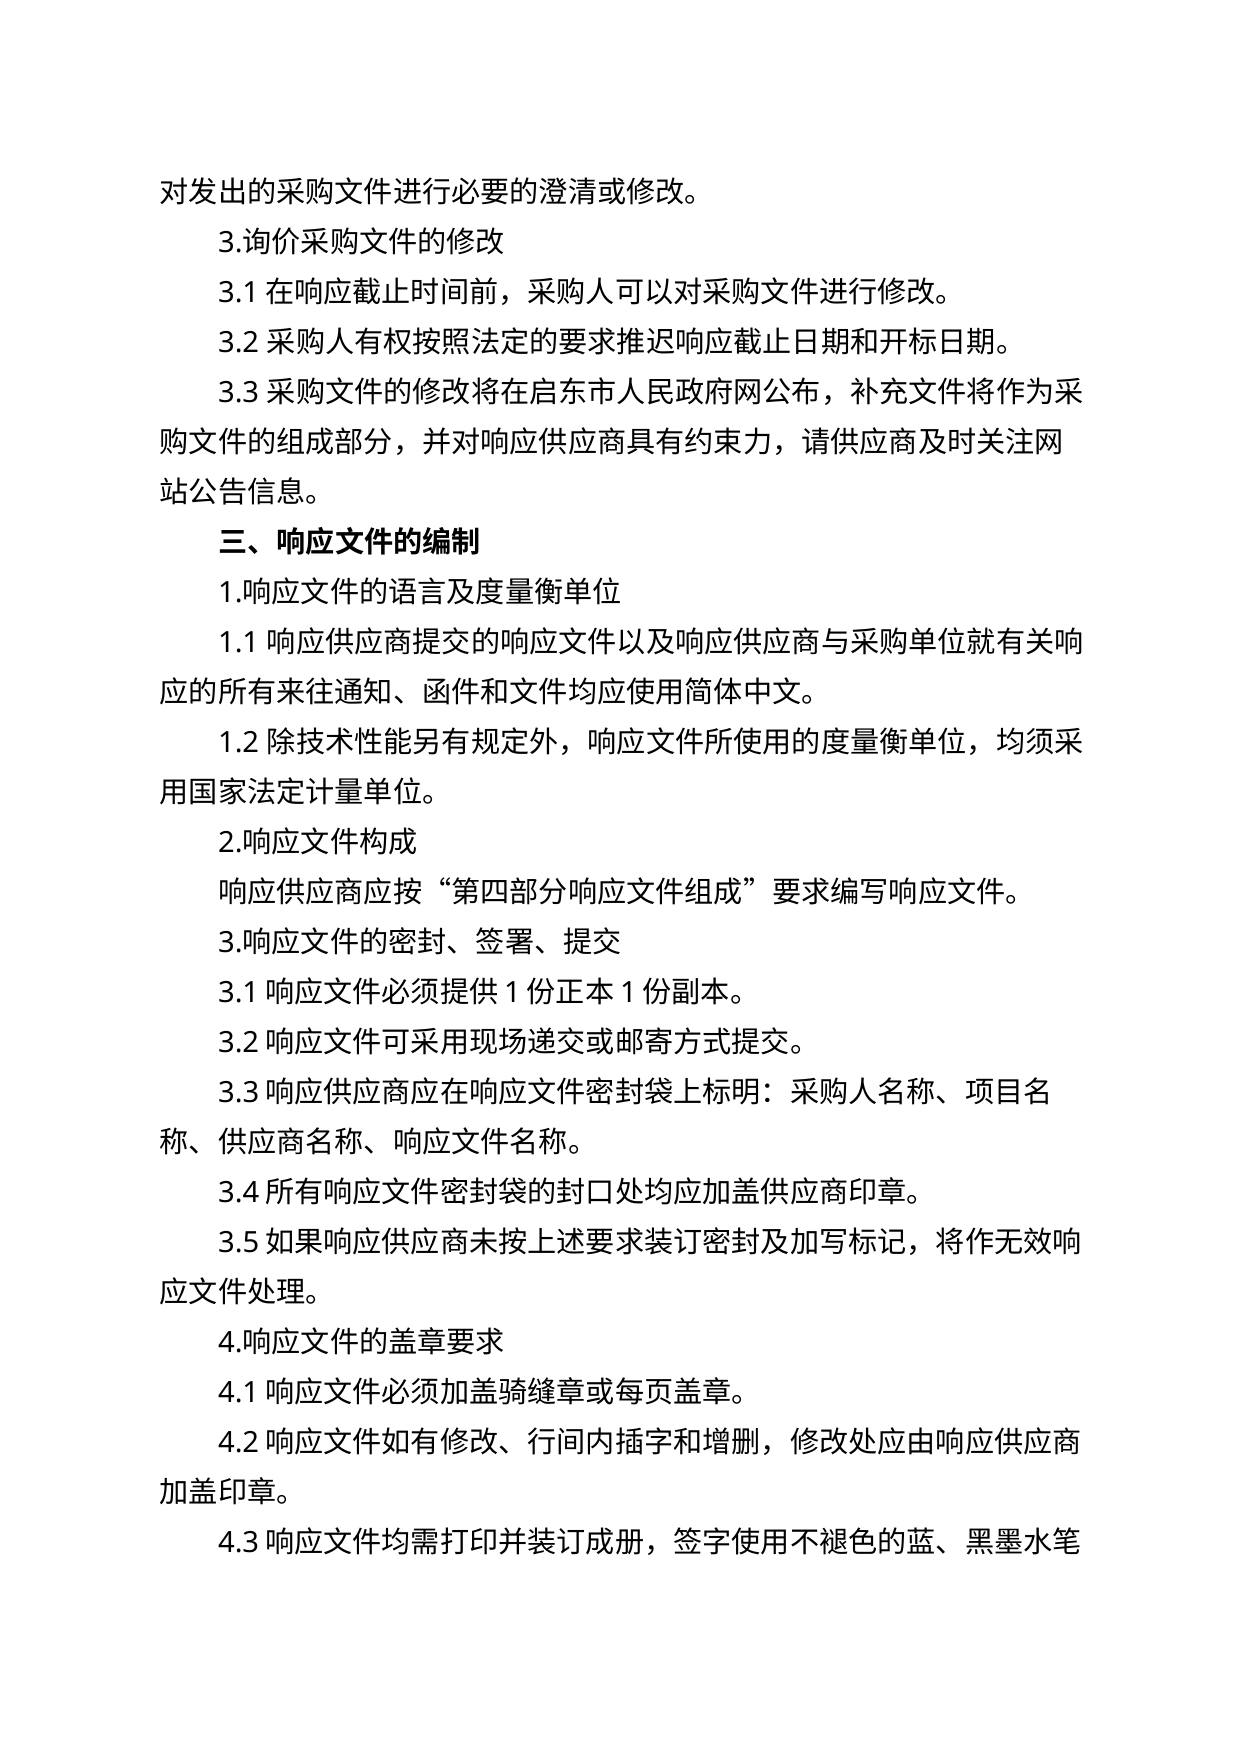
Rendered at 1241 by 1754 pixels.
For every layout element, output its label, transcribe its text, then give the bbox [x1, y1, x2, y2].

text 3.询价采购文件的修改 [159, 212, 1087, 262]
text 3.3 采购文件的修改将在启东市人民政府网公布，补充文件将作为采购文件的组成部分，并对响应供应商具有约束力，请供应商及时关注网站公告信息。 [159, 362, 1087, 512]
text 4.响应文件的盖章要求 [159, 1312, 1087, 1362]
text 2.响应文件构成 [159, 812, 1087, 862]
text 3.响应文件的密封、签署、提交 [159, 912, 1087, 962]
text 1.响应文件的语言及度量衡单位 [159, 562, 1087, 612]
text 3.4所有响应文件密封袋的封口处均应加盖供应商印章。 [159, 1162, 1087, 1212]
text 3.5如果响应供应商未按上述要求装订密封及加写标记，将作无效响应文件处理。 [159, 1212, 1087, 1312]
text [159, 1512, 1087, 1562]
text 3.1响应文件必须提供1份正本1份副本。 [159, 962, 1087, 1012]
text 三、响应文件的编制 [159, 512, 1087, 562]
text 1.2 除技术性能另有规定外，响应文件所使用的度量衡单位，均须采用国家法定计量单位。 [159, 712, 1087, 812]
text 4.2响应文件如有修改、行间内插字和增删，修改处应由响应供应商加盖印章。 [159, 1412, 1087, 1512]
text 3.3响应供应商应在响应文件密封袋上标明：采购人名称、项目名称、供应商名称、响应文件名称。 [159, 1062, 1087, 1162]
text 3.2响应文件可采用现场递交或邮寄方式提交。 [159, 1012, 1087, 1062]
text 3.1在响应截止时间前，采购人可以对采购文件进行修改。 [159, 262, 1087, 312]
text 4.1响应文件必须加盖骑缝章或每页盖章。 [159, 1362, 1087, 1412]
text 1.1 响应供应商提交的响应文件以及响应供应商与采购单位就有关响应的所有来往通知、函件和文件均应使用简体中文。 [159, 612, 1087, 712]
text 响应供应商应按“第四部分响应文件组成”要求编写响应文件。 [159, 862, 1087, 912]
text 3.2 采购人有权按照法定的要求推迟响应截止日期和开标日期。 [159, 312, 1087, 362]
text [159, 162, 1087, 212]
